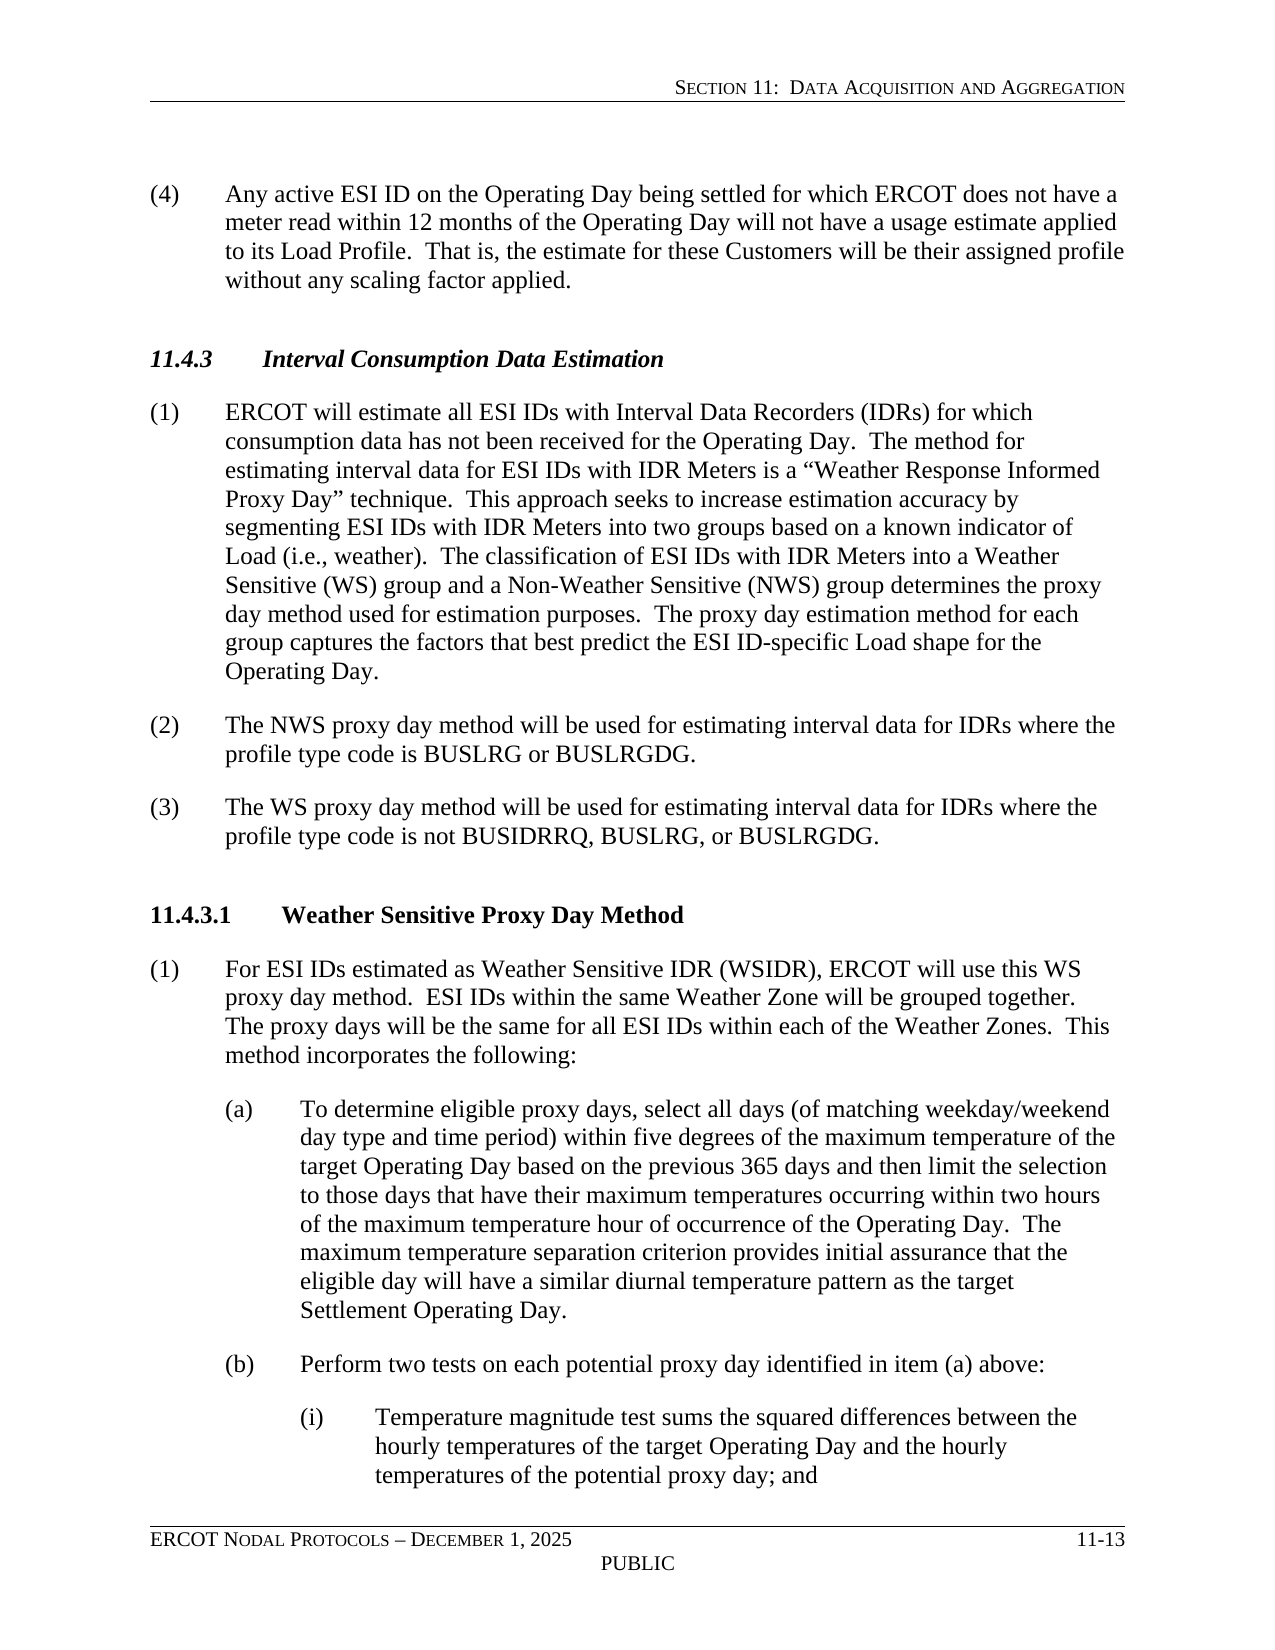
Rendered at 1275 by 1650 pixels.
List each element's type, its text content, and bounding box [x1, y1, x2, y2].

list (i) Temperature magnitude test sums the squared differences between the hourly temperatures of the target Operating Day and the hourly temperatures of the potential proxy day; and [300, 1402, 1125, 1489]
text 11.4.3.1 Weather Sensitive Proxy Day Method [150, 900, 1125, 929]
text 11.4.3 Interval Consumption Data Estimation [150, 344, 1125, 372]
text (1) For ESI IDs estimated as Weather Sensitive IDR (WSIDR), ERCOT will use this WS proxy day method. ESI IDs within the same Weather Zone will be grouped together. The proxy days will be the same for all ESI IDs within each of the Weather Zones. This method incorporates the following: [150, 954, 1125, 1069]
list (a) To determine eligible proxy days, select all days (of matching weekday/weekend day type and time period) within five degrees of the maximum temperature of the target Operating Day based on the previous 365 days and then limit the selection to those days that have their maximum temperatures occurring within two hours of the maximum temperature hour of occurrence of the Operating Day. The maximum temperature separation criterion provides initial assurance that the eligible day will have a similar diurnal temperature pattern as the target Settlement Operating Day. [225, 1094, 1125, 1324]
text (4) Any active ESI ID on the Operating Day being settled for which ERCOT does not have a meter read within 12 months of the Operating Day will not have a usage estimate applied to its Load Profile. That is, the estimate for these Customers will be their assigned profile without any scaling factor applied. [150, 179, 1125, 294]
list (b) Perform two tests on each potential proxy day identified in item (a) above: [225, 1349, 1125, 1377]
text (2) The NWS proxy day method will be used for estimating interval data for IDRs where the profile type code is BUSLRG or BUSLRGDG. [150, 710, 1125, 767]
text (1) ERCOT will estimate all ESI IDs with Interval Data Recorders (IDRs) for which consumption data has not been received for the Operating Day. The method for estimating interval data for ESI IDs with IDR Meters is a “Weather Response Informed Proxy Day” technique. This approach seeks to increase estimation accuracy by segmenting ESI IDs with IDR Meters into two groups based on a known indicator of Load (i.e., weather). The classification of ESI IDs with IDR Meters into a Weather Sensitive (WS) group and a Non-Weather Sensitive (NWS) group determines the proxy day method used for estimation purposes. The proxy day estimation method for each group captures the factors that best predict the ESI ID-specific Load shape for the Operating Day. [150, 397, 1125, 685]
text (3) The WS proxy day method will be used for estimating interval data for IDRs where the profile type code is not BUSIDRRQ, BUSLRG, or BUSLRGDG. [150, 792, 1125, 850]
